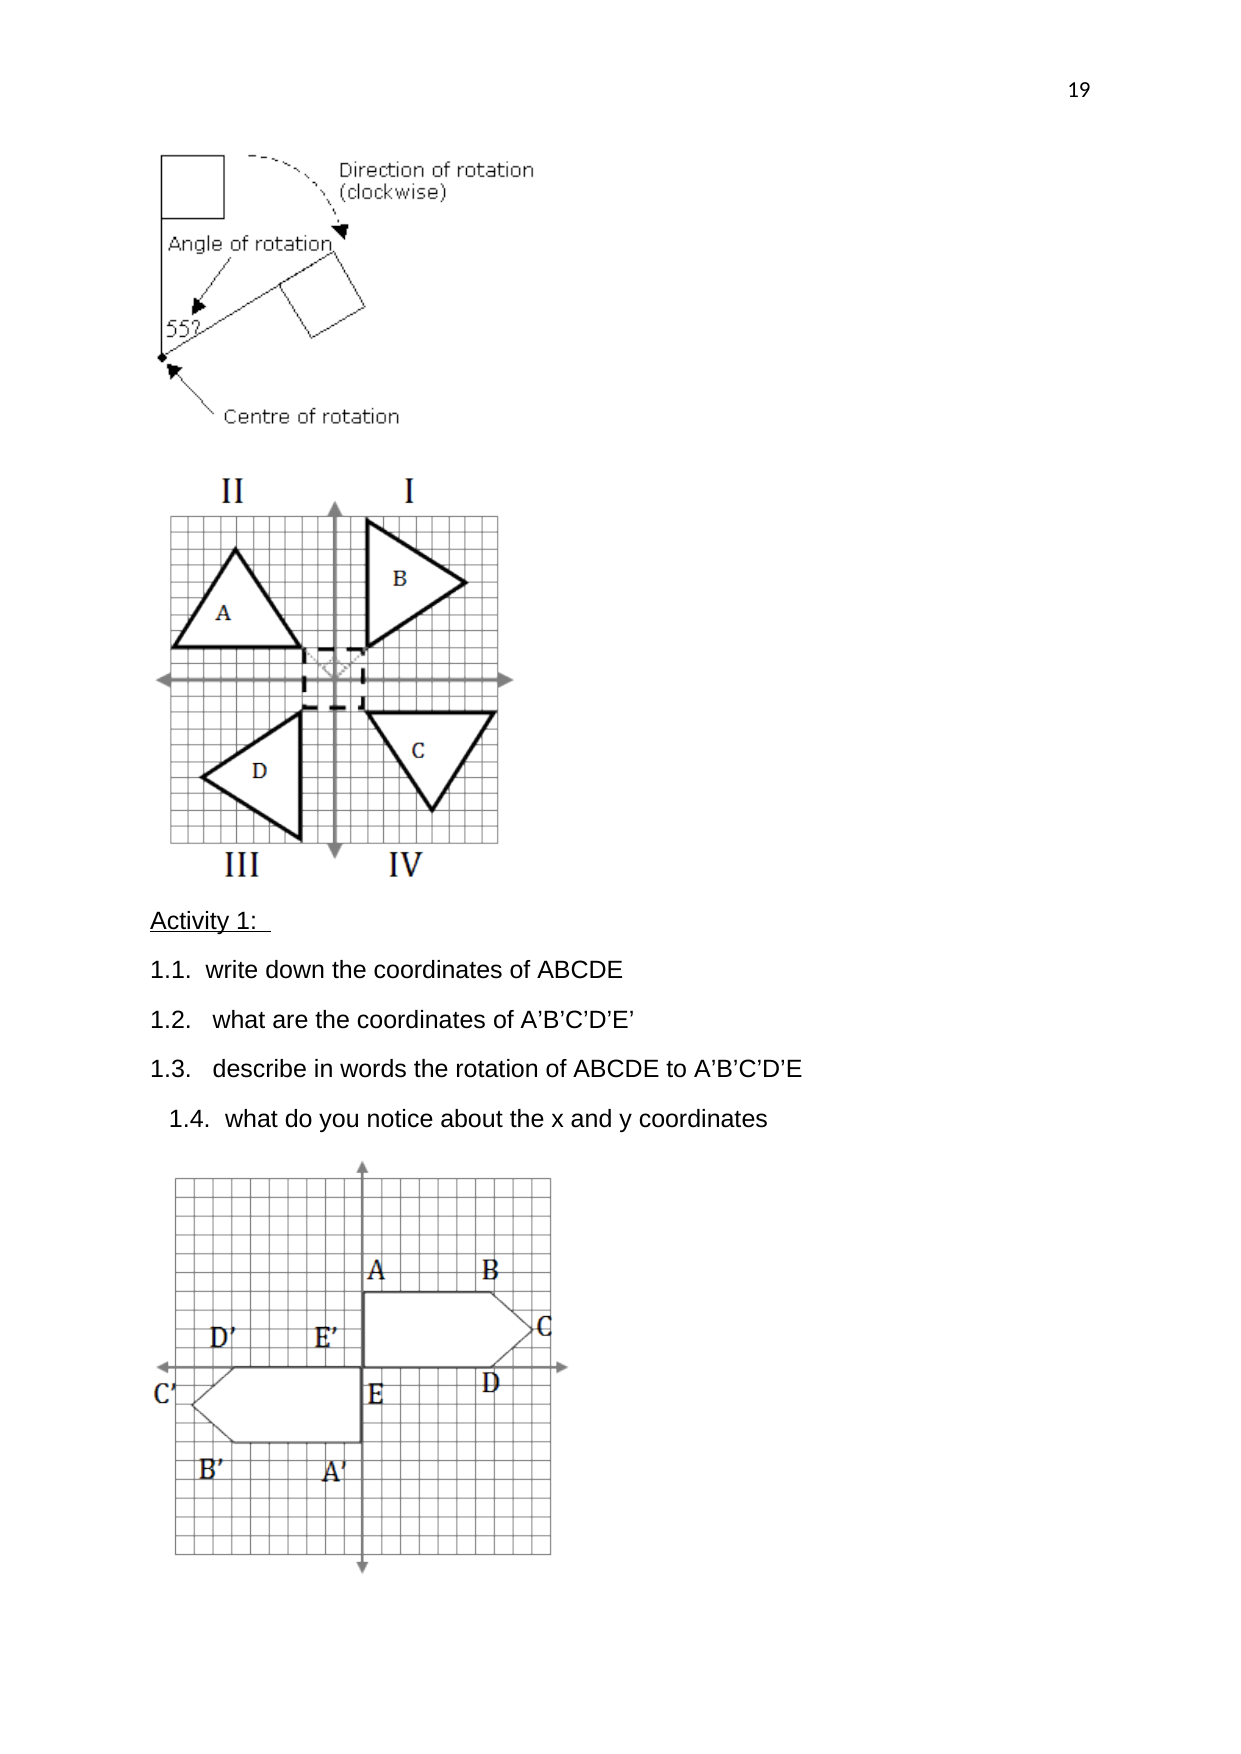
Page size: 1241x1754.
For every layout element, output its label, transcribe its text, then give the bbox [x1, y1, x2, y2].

text Activity 1: [150, 906, 1090, 934]
picture [150, 469, 516, 885]
list what do you notice about the x and y coordinates [169, 1104, 1090, 1133]
picture [150, 150, 552, 449]
text 1.2. what are the coordinates of A’B’C’D’E’ [150, 1005, 1090, 1034]
text 1.1. write down the coordinates of ABCDE [150, 955, 1090, 984]
picture [150, 1153, 572, 1576]
text 1.3. describe in words the rotation of ABCDE to A’B’C’D’E [150, 1054, 1090, 1083]
